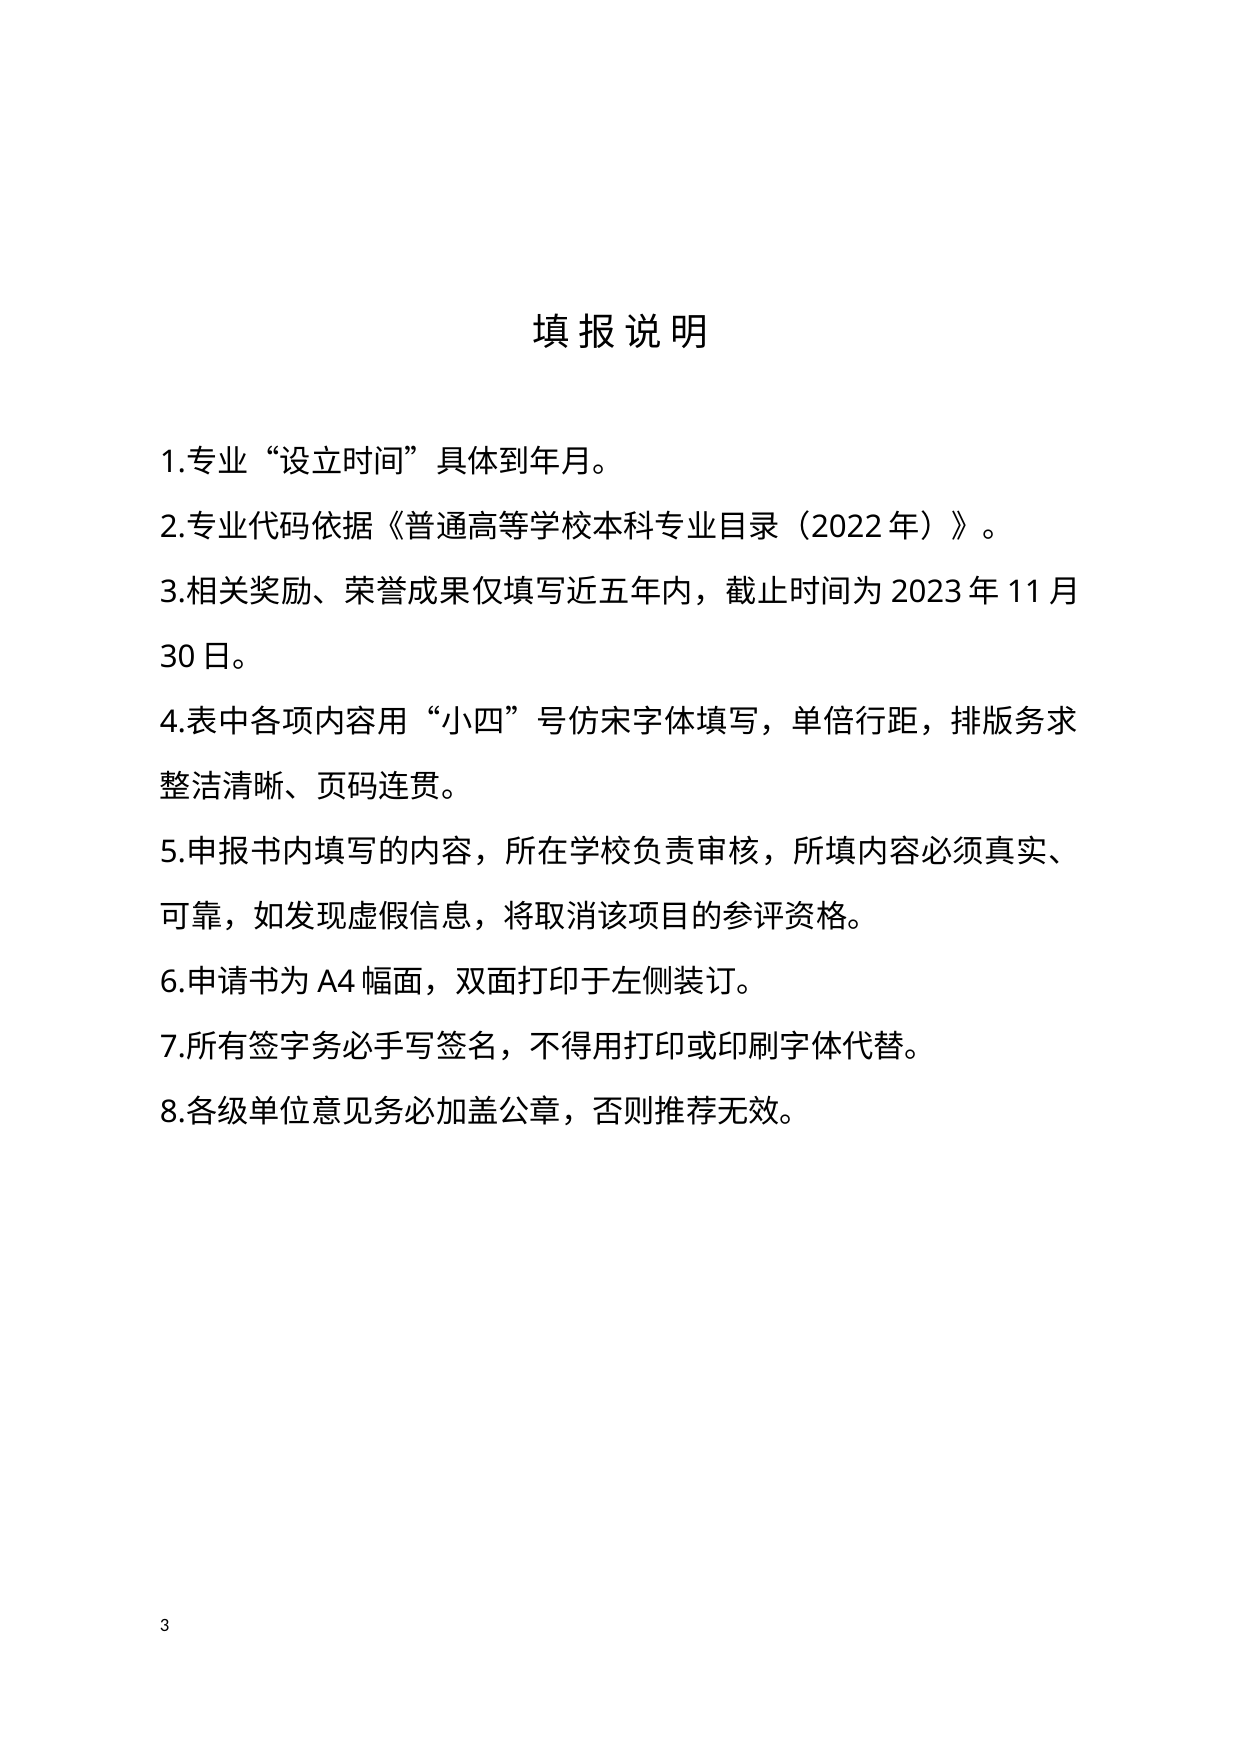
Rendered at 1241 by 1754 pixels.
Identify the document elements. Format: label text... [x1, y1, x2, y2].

text 填 报 说 明 [159, 296, 1081, 361]
text 8.各级单位意见务必加盖公章，否则推荐无效。 [159, 1076, 1019, 1141]
text 6.申请书为A4幅面，双面打印于左侧装订。 [159, 946, 1081, 1011]
list 1.专业“设立时间”具体到年月。 [159, 426, 1081, 491]
text 3.相关奖励、荣誉成果仅填写近五年内，截止时间为2023年11月30日。 [159, 556, 1081, 686]
text 2.专业代码依据《普通高等学校本科专业目录（2022年）》。 [159, 491, 1081, 556]
text 5.申报书内填写的内容，所在学校负责审核，所填内容必须真实、可靠，如发现虚假信息，将取消该项目的参评资格。 [159, 816, 1081, 946]
text 7.所有签字务必手写签名，不得用打印或印刷字体代替。 [159, 1011, 1019, 1076]
text 4.表中各项内容用“小四”号仿宋字体填写，单倍行距，排版务求整洁清晰、页码连贯。 [159, 686, 1081, 816]
